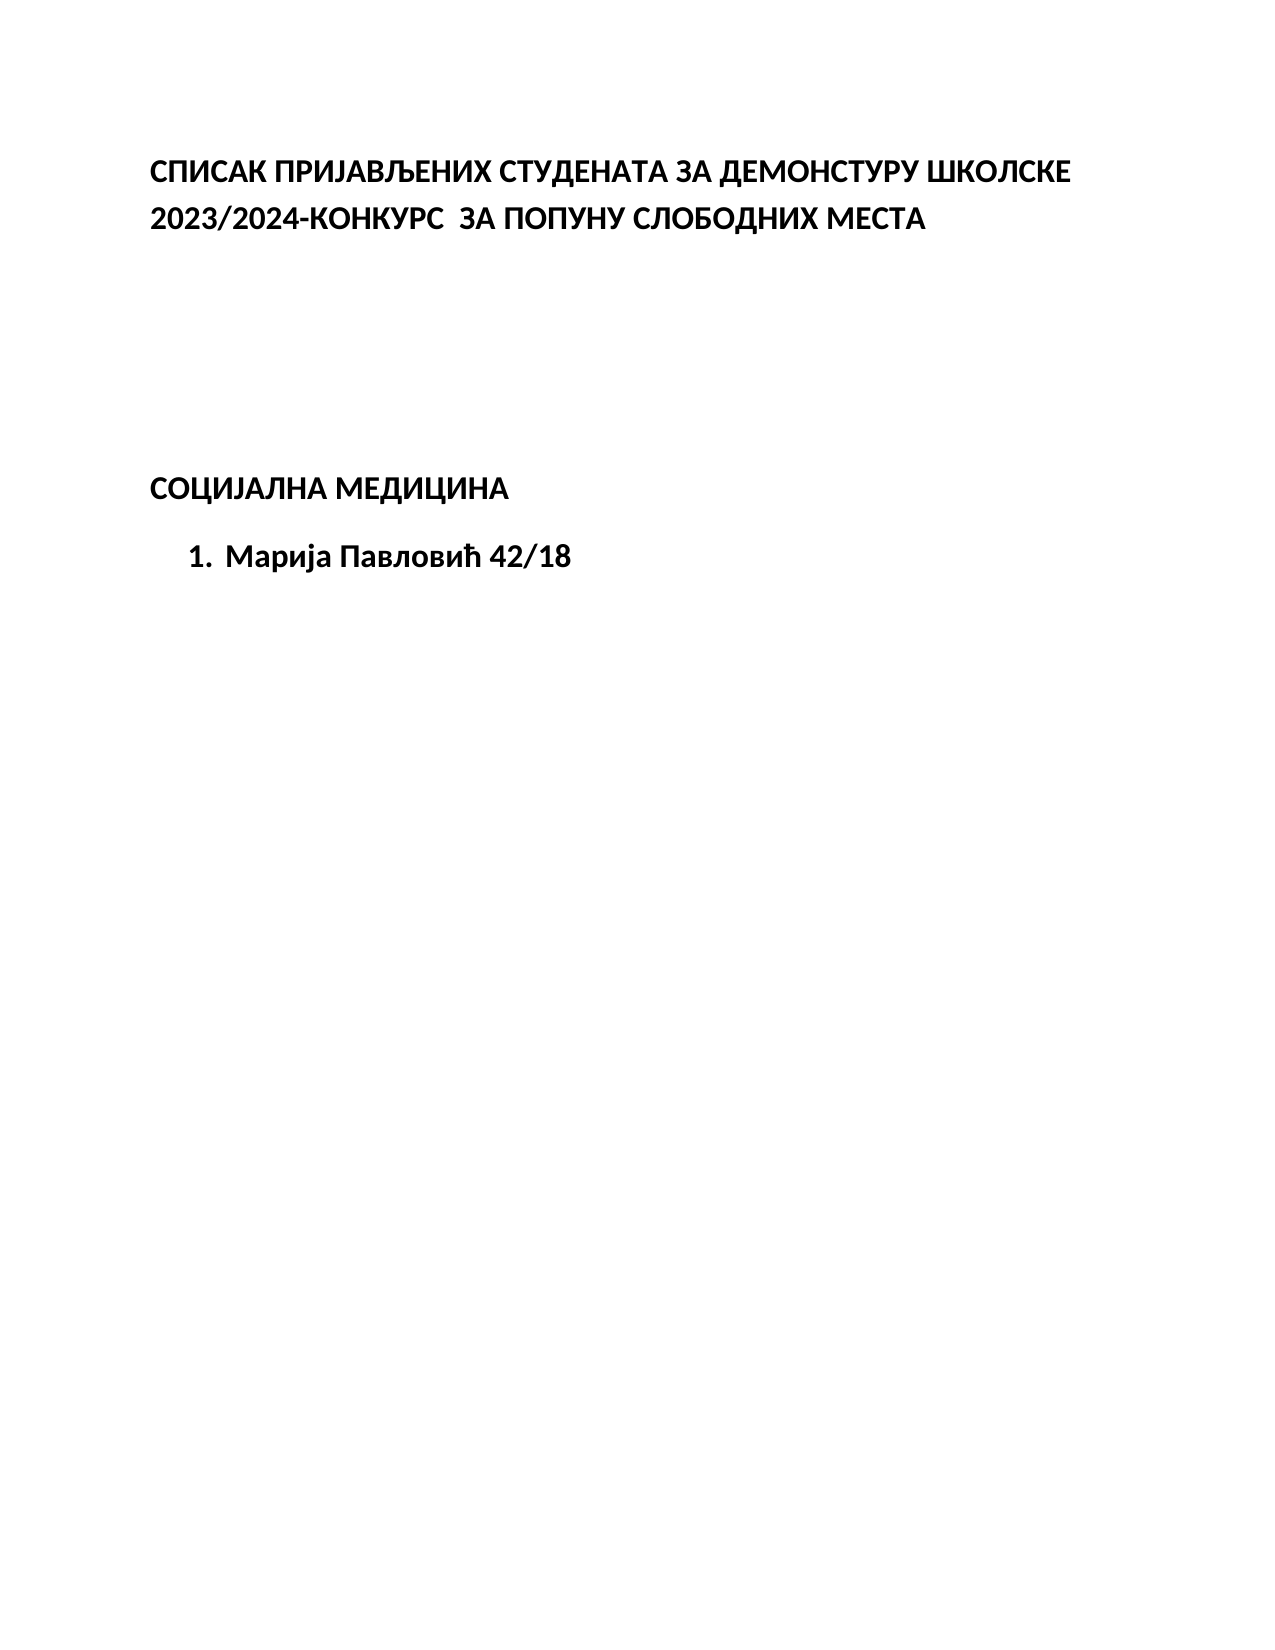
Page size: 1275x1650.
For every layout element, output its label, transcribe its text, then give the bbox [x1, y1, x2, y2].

text СОЦИЈАЛНА МЕДИЦИНА [150, 467, 1125, 508]
list Марија Павловић 42/18 [187, 535, 1125, 576]
text СПИСАК ПРИЈАВЉЕНИХ СТУДЕНАТА ЗА ДЕМОНСТУРУ ШКОЛСКЕ 2023/2024-КОНКУРС ЗА ПОПУНУ СЛОБОДНИХ МЕСТА [150, 150, 1125, 237]
